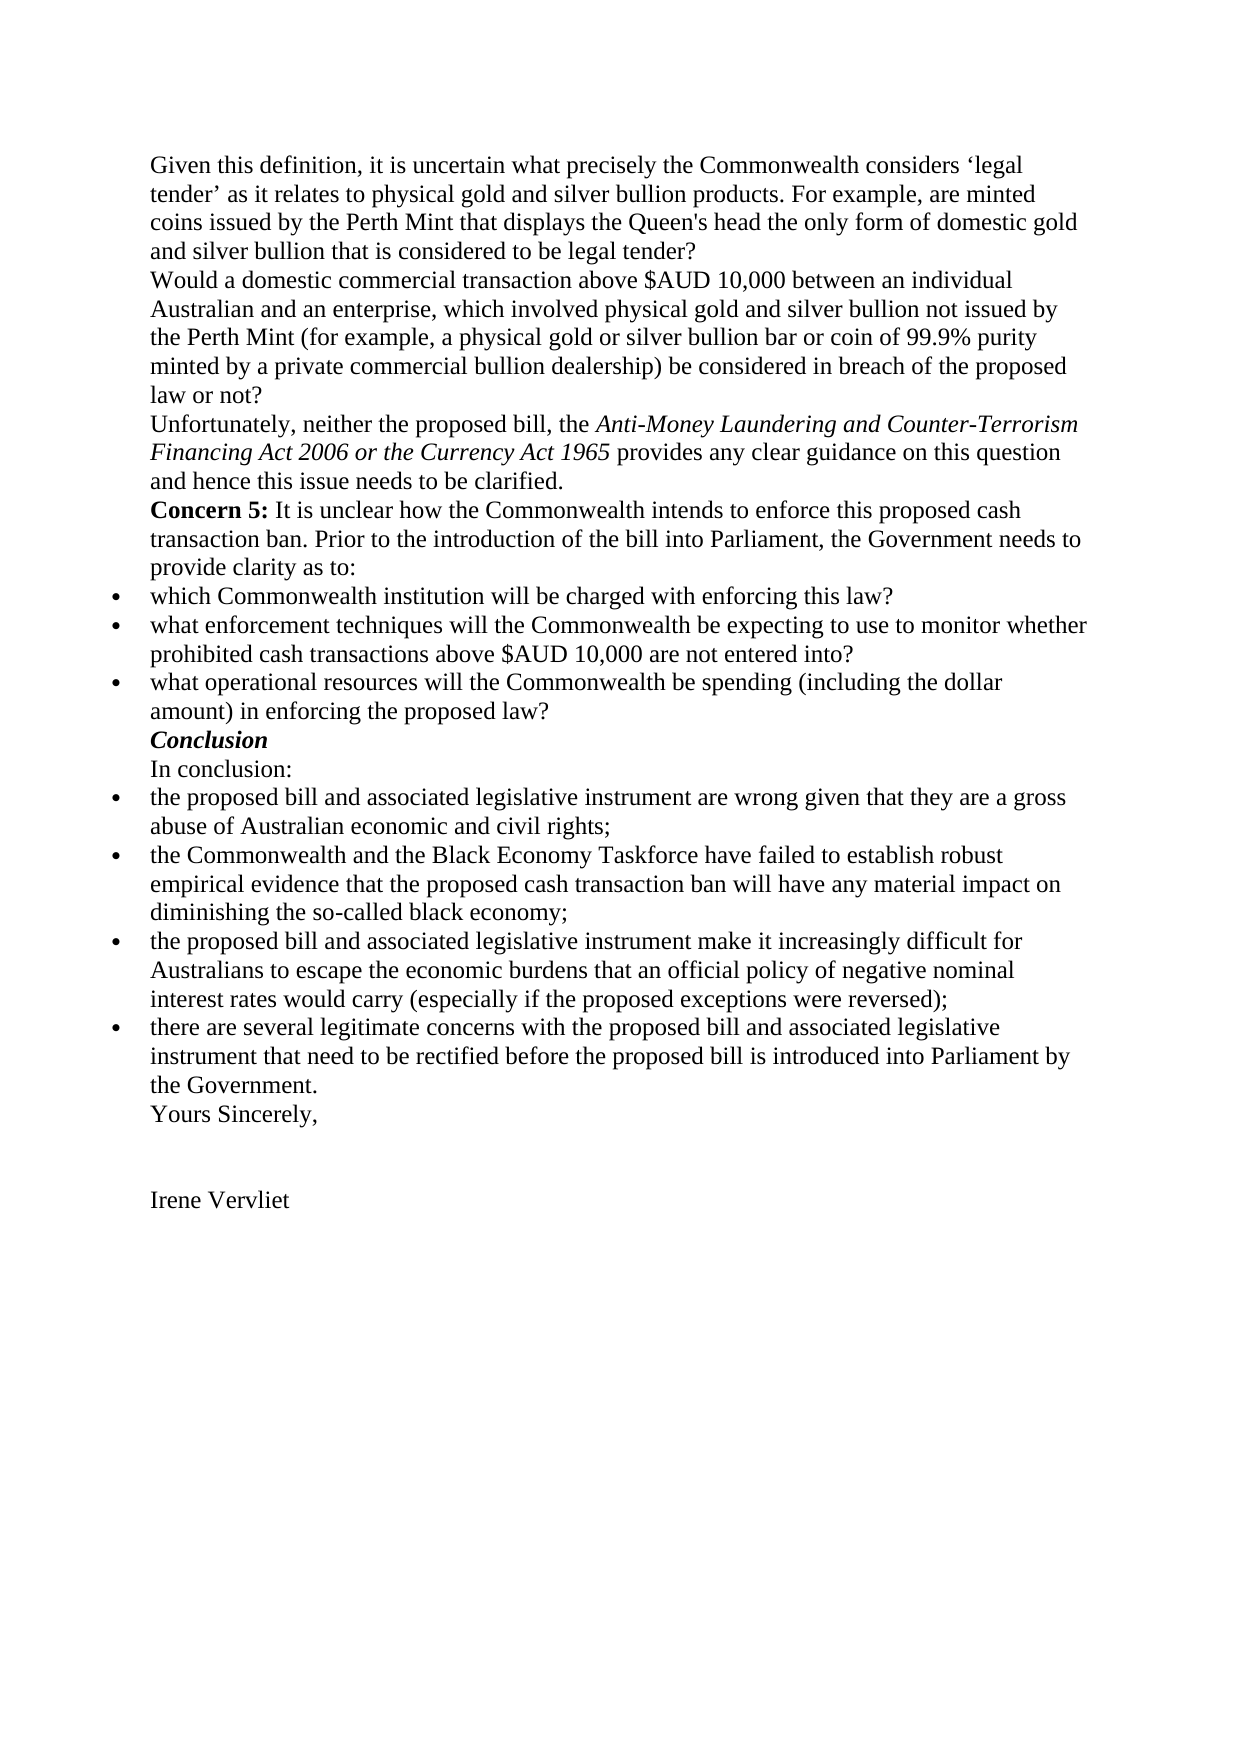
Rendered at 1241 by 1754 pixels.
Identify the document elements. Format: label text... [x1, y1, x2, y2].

text Irene Vervliet [150, 1185, 1090, 1214]
list what enforcement techniques will the Commonwealth be expecting to use to monitor whether prohibited cash transactions above $AUD 10,000 are not entered into? [112, 610, 1090, 667]
text Unfortunately, neither the proposed bill, the Anti-Money Laundering and Counter-Terrorism Financing Act 2006 or the Currency Act 1965 provides any clear guidance on this question and hence this issue needs to be clarified. [150, 409, 1090, 495]
text Concern 5: It is unclear how the Commonwealth intends to enforce this proposed cash transaction ban. Prior to the introduction of the bill into Parliament, the Government needs to provide clarity as to: [150, 495, 1090, 581]
list what operational resources will the Commonwealth be spending (including the dollar amount) in enforcing the proposed law? [112, 667, 1090, 725]
list the proposed bill and associated legislative instrument are wrong given that they are a gross abuse of Australian economic and civil rights; [112, 782, 1090, 840]
list which Commonwealth institution will be charged with enforcing this law? [112, 581, 1090, 610]
list the proposed bill and associated legislative instrument make it increasingly difficult for Australians to escape the economic burdens that an official policy of negative nominal interest rates would carry (especially if the proposed exceptions were reversed); [112, 926, 1090, 1012]
list the Commonwealth and the Black Economy Taskforce have failed to establish robust empirical evidence that the proposed cash transaction ban will have any material impact on diminishing the so-called black economy; [112, 840, 1090, 926]
text Yours Sincerely, [150, 1099, 1090, 1127]
text In conclusion: [150, 754, 1090, 782]
list there are several legitimate concerns with the proposed bill and associated legislative instrument that need to be rectified before the proposed bill is introduced into Parliament by the Government. [112, 1012, 1090, 1099]
text Given this definition, it is uncertain what precisely the Commonwealth considers ‘legal tender’ as it relates to physical gold and silver bullion products. For example, are minted coins issued by the Perth Mint that displays the Queen's head the only form of domestic gold and silver bullion that is considered to be legal tender? [150, 150, 1090, 265]
text Would a domestic commercial transaction above $AUD 10,000 between an individual Australian and an enterprise, which involved physical gold and silver bullion not issued by the Perth Mint (for example, a physical gold or silver bullion bar or coin of 99.9% purity minted by a private commercial bullion dealership) be considered in breach of the proposed law or not? [150, 265, 1090, 409]
text Conclusion [150, 725, 1090, 754]
